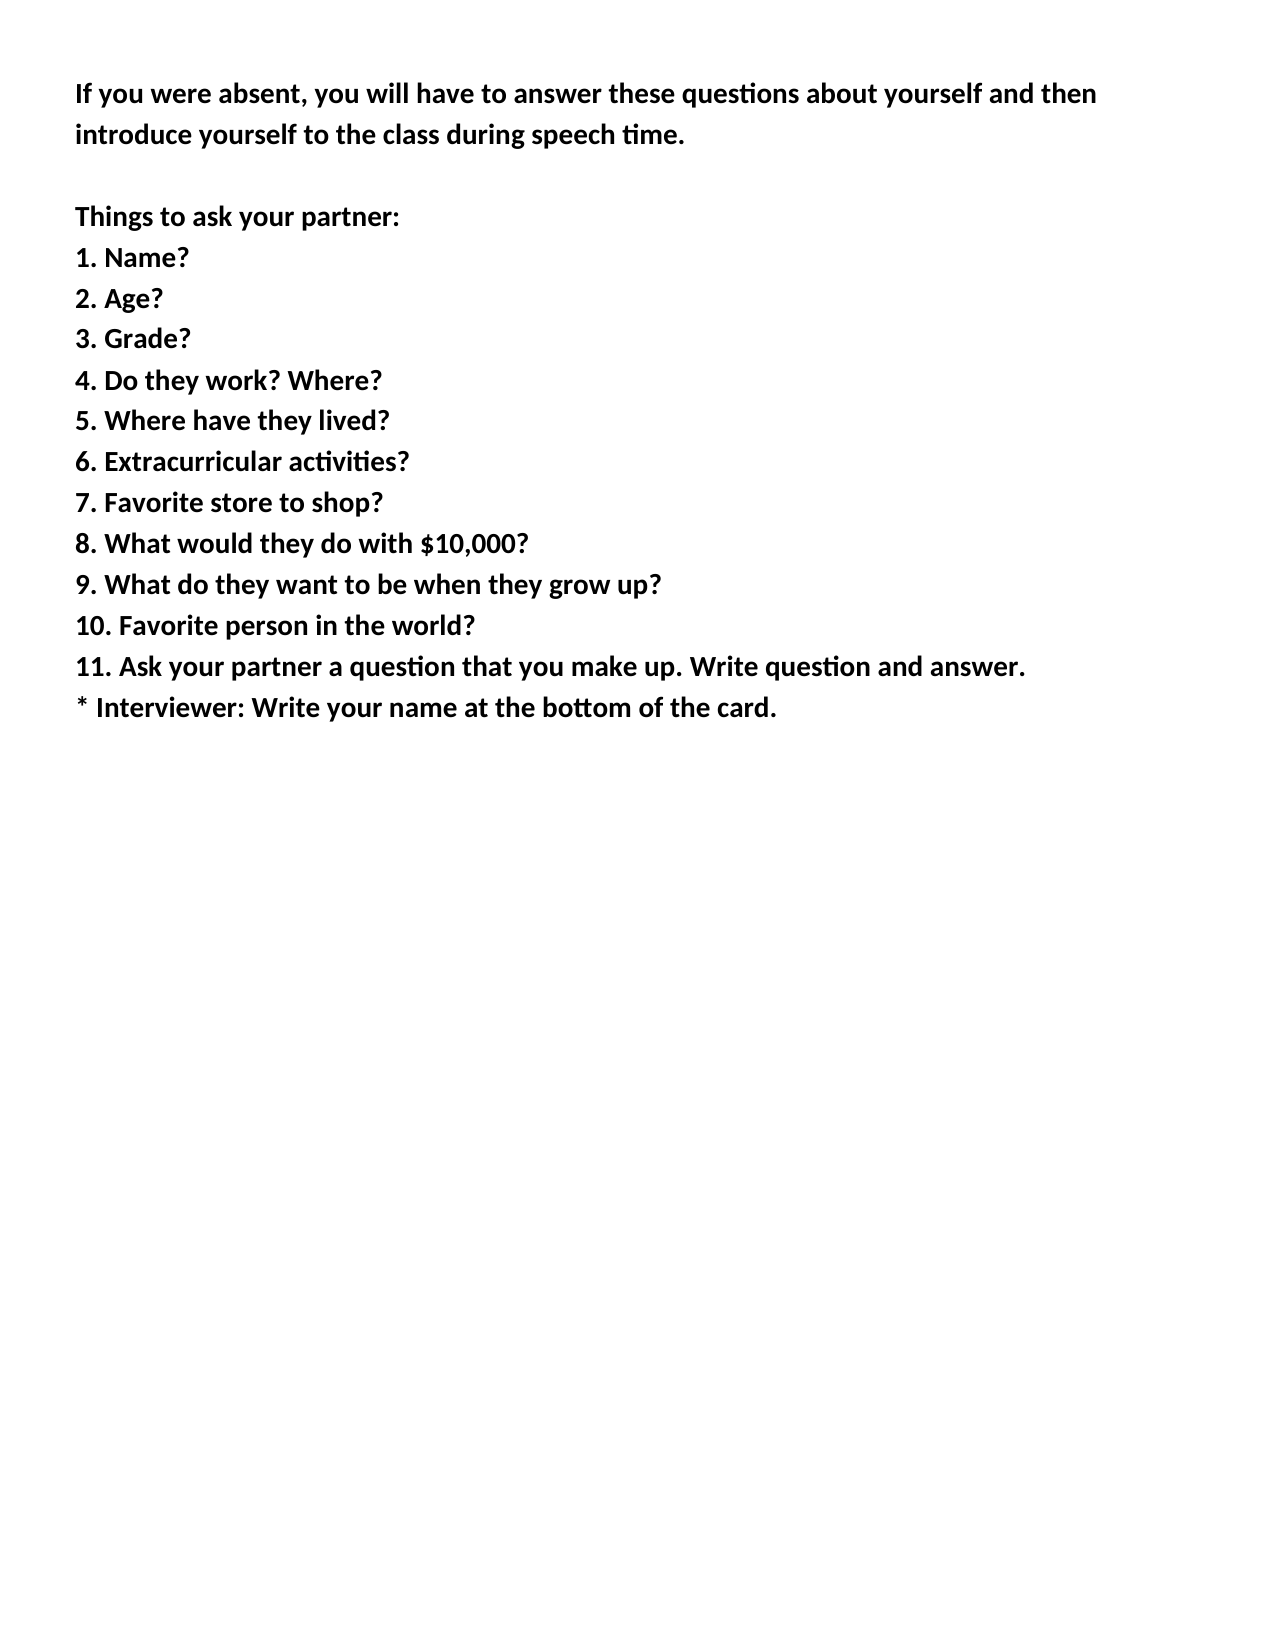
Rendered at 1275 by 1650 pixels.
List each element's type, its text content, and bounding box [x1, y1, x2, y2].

text 8. What would they do with $10,000? [75, 525, 1200, 561]
text 9. What do they want to be when they grow up? [75, 566, 1200, 602]
text 4. Do they work? Where? [75, 362, 1200, 397]
text 1. Name? [75, 239, 1200, 274]
text * Interviewer: Write your name at the bottom of the card. [75, 689, 1200, 725]
text 2. Age? [75, 280, 1200, 315]
text If you were absent, you will have to answer these questions about yourself and then introduce yourself to the class during speech time. [75, 75, 1200, 152]
text 7. Favorite store to shop? [75, 484, 1200, 520]
text 10. Favorite person in the world? [75, 607, 1200, 643]
text Things to ask your partner: [75, 198, 1200, 233]
text 6. Extracurricular activities? [75, 443, 1200, 479]
text 11. Ask your partner a question that you make up. Write question and answer. [75, 648, 1200, 684]
text 3. Grade? [75, 321, 1200, 356]
text 5. Where have they lived? [75, 402, 1200, 438]
